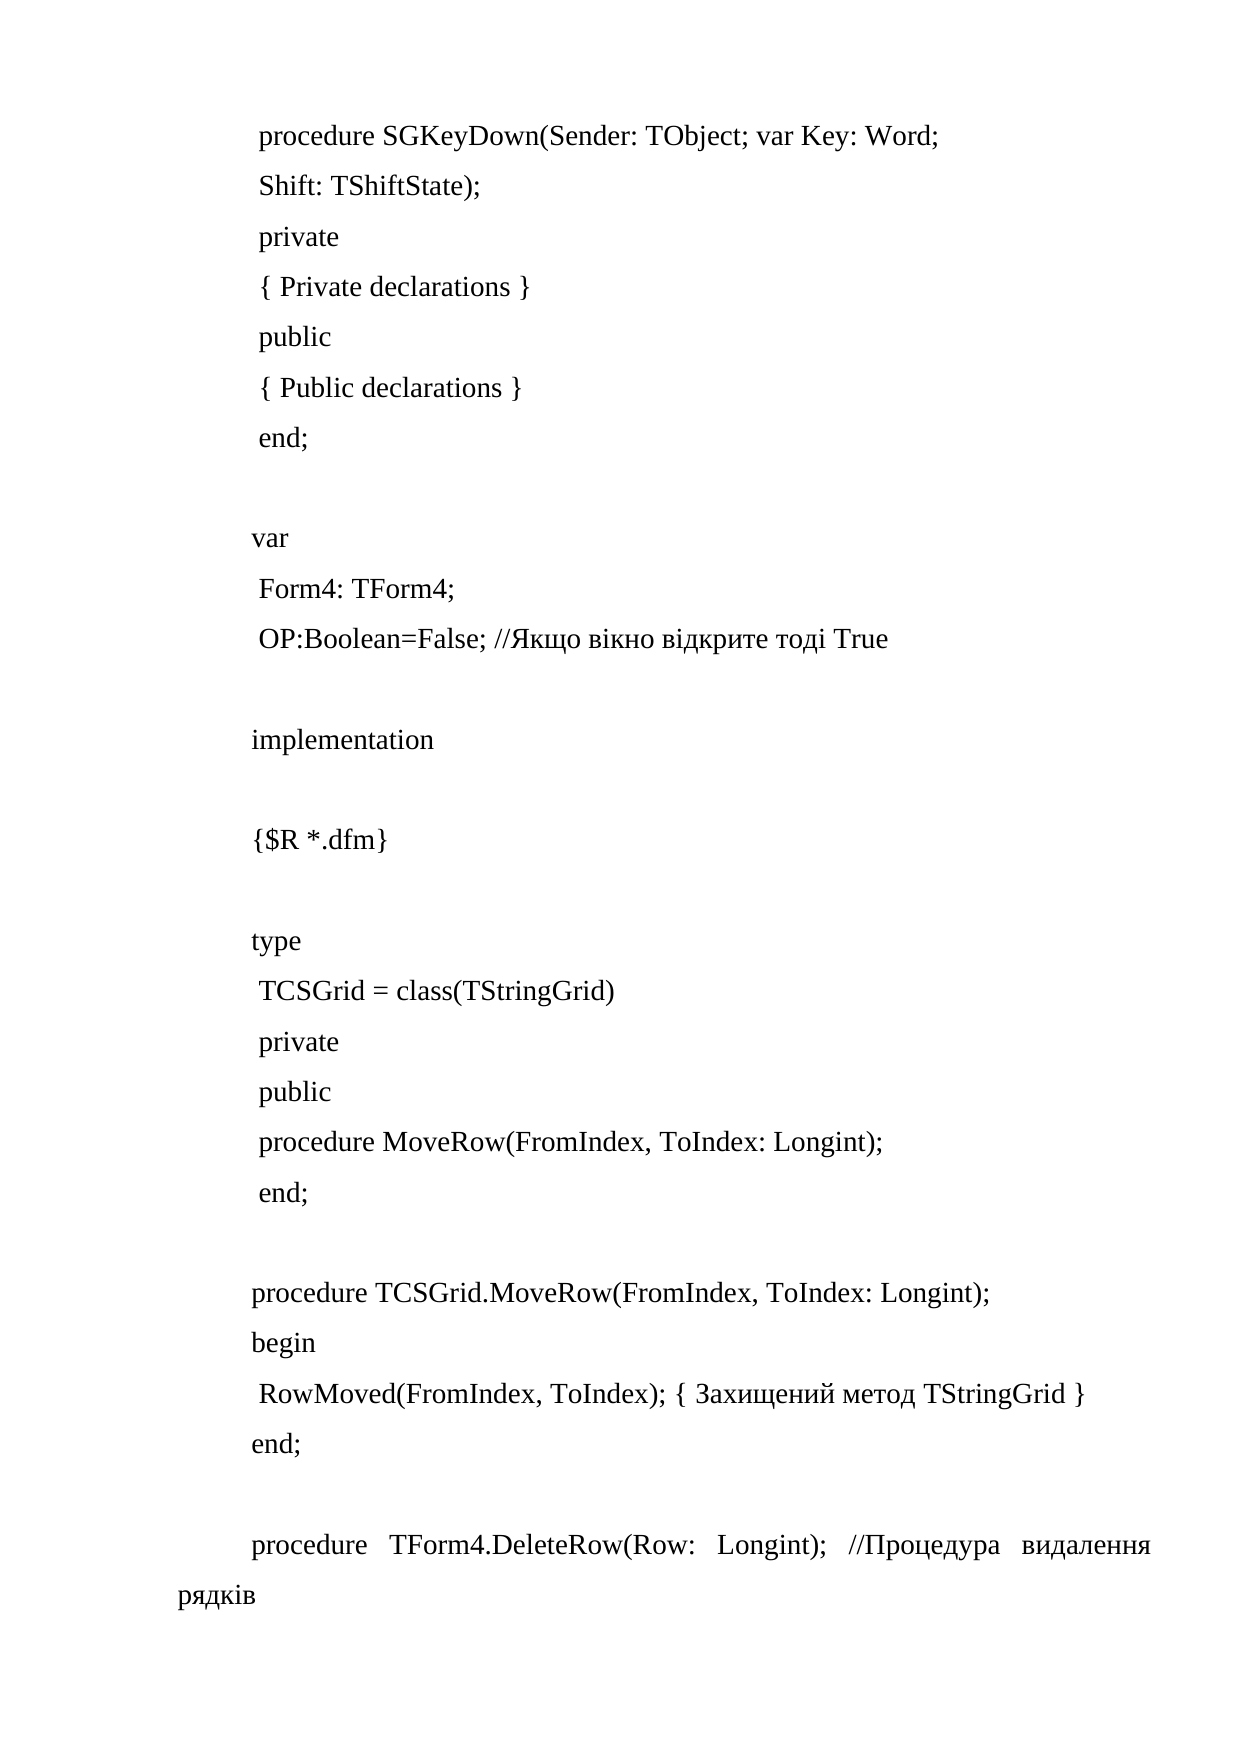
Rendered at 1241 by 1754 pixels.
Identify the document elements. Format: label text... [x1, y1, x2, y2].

text var [177, 521, 1152, 554]
text { Public declarations } [177, 370, 1152, 403]
text procedure MoveRow(FromIndex, ToIndex: Longint); [177, 1124, 1152, 1158]
text Form4: TForm4; [177, 571, 1152, 604]
text OP:Boolean=False; //Якщо вікно відкрите тоді True [177, 621, 1152, 655]
text {$R *.dfm} [177, 822, 1152, 856]
text TCSGrid = class(TStringGrid) [177, 973, 1152, 1007]
text { Private declarations } [177, 269, 1152, 303]
text public [177, 1074, 1152, 1108]
text end; [177, 1175, 1152, 1208]
text public [177, 319, 1152, 353]
text private [177, 1024, 1152, 1057]
text RowMoved(FromIndex, ToIndex); { Захищений метод TStringGrid } [177, 1376, 1152, 1409]
text end; [177, 420, 1152, 453]
text Shift: TShiftState); [177, 168, 1152, 202]
text end; [177, 1426, 1152, 1460]
text type [177, 923, 1152, 957]
text implementation [177, 722, 1152, 755]
text procedure TForm4.DeleteRow(Row: Longint); //Процедура видалення рядків [177, 1527, 1152, 1611]
text procedure TCSGrid.MoveRow(FromIndex, ToIndex: Longint); [177, 1275, 1152, 1309]
text begin [177, 1326, 1152, 1359]
text procedure SGKeyDown(Sender: TObject; var Key: Word; [177, 118, 1152, 152]
text private [177, 219, 1152, 252]
